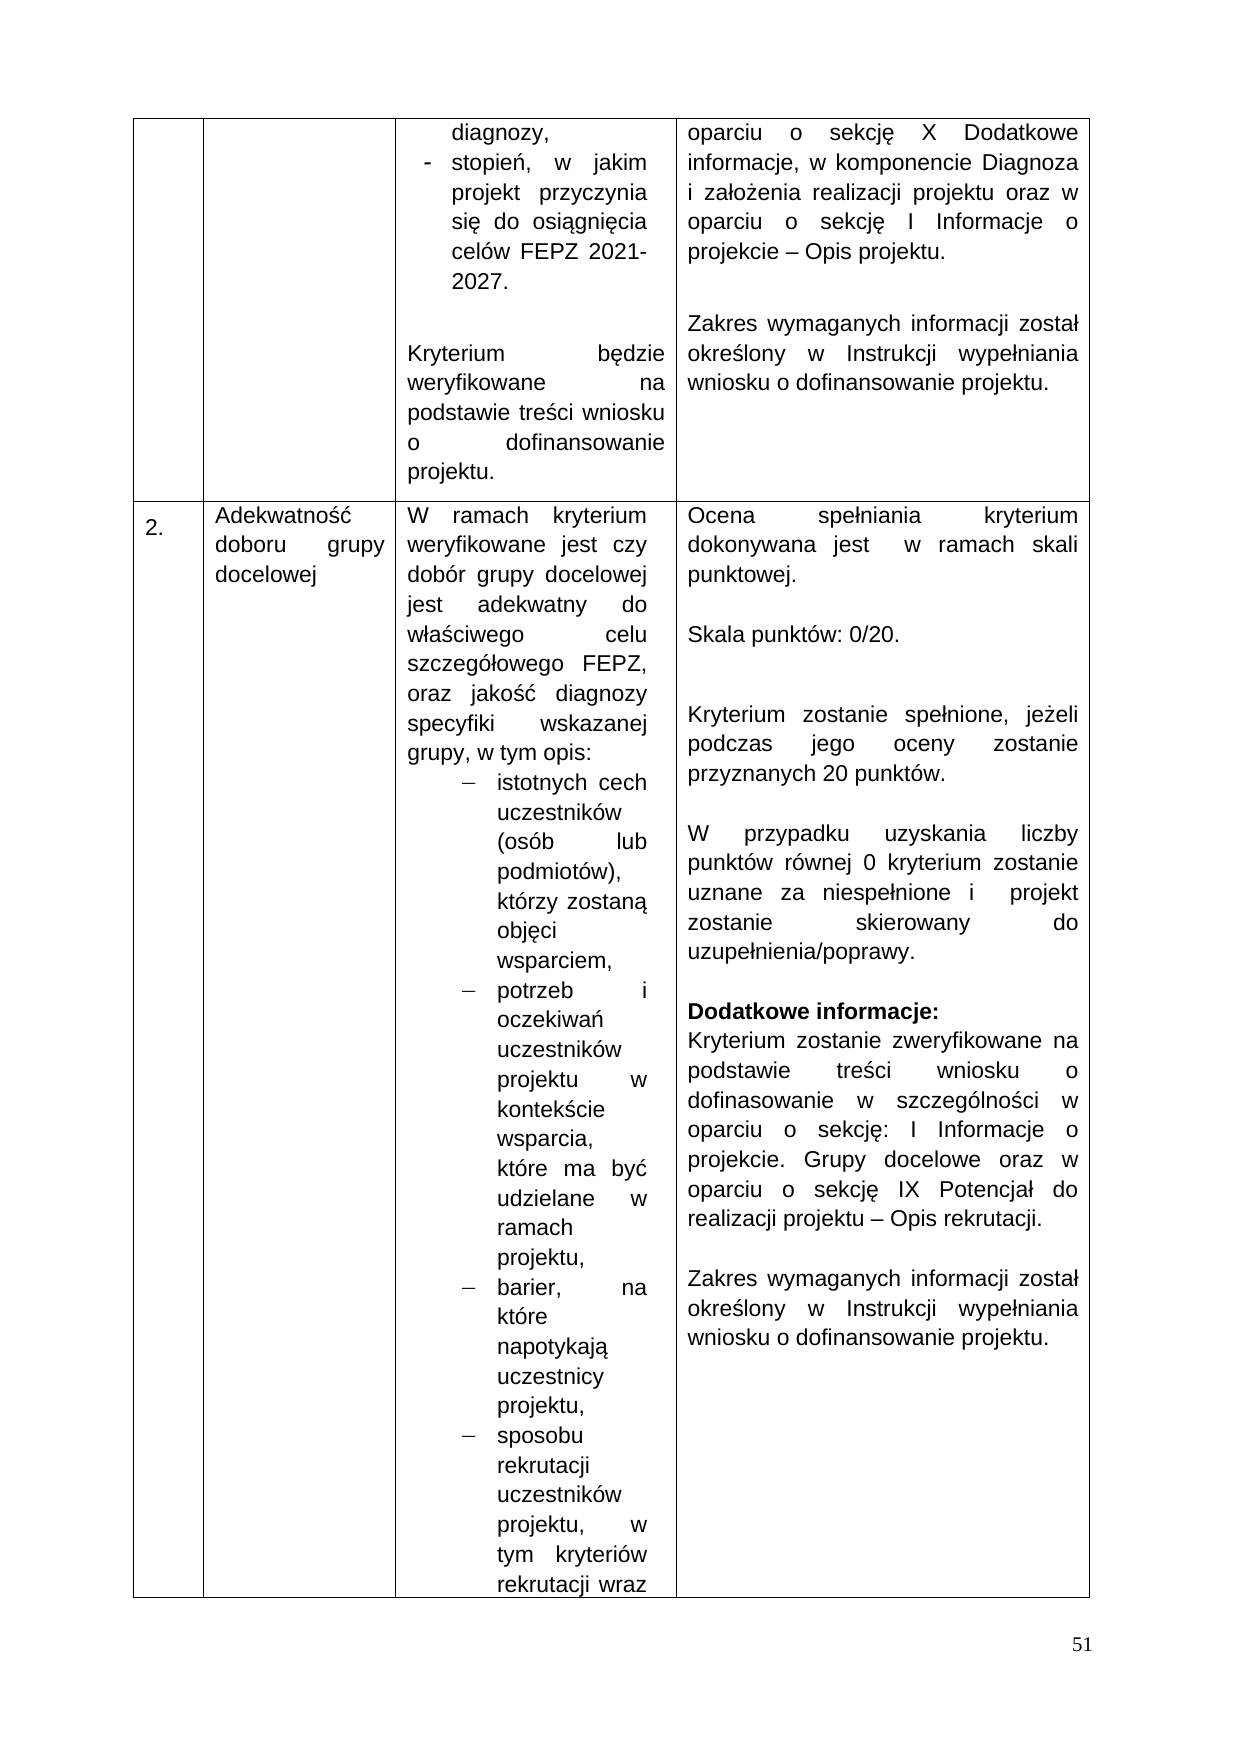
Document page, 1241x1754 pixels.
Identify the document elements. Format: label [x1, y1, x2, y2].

table_cell [677, 502, 1089, 1597]
table_cell [396, 119, 676, 501]
table_cell [677, 119, 1089, 501]
table_cell [204, 502, 395, 1597]
table_cell [134, 502, 203, 1597]
table_cell [204, 119, 395, 501]
table_cell [396, 502, 676, 1597]
table_cell [134, 119, 203, 501]
